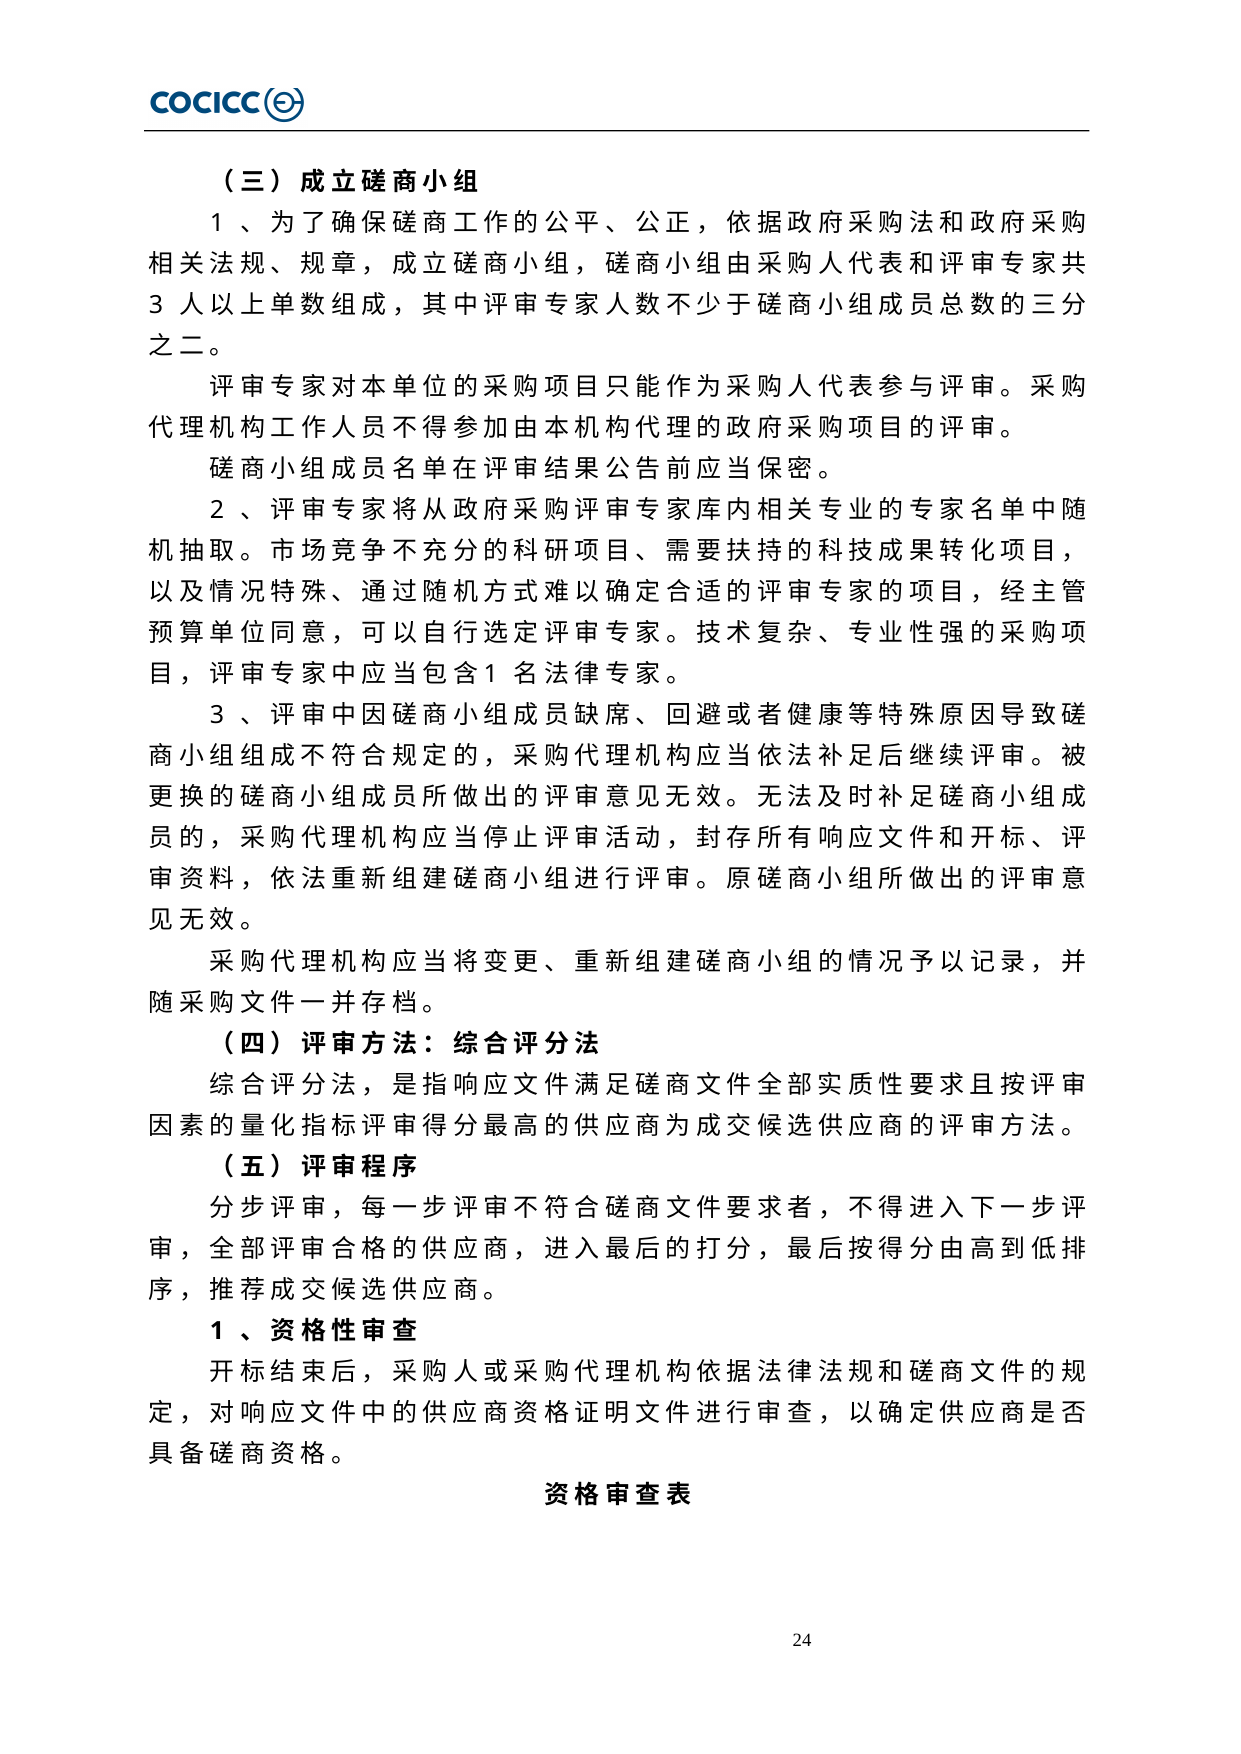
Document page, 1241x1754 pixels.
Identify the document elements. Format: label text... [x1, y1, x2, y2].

text 1、资格性审查 [149, 1308, 1092, 1349]
text 1、为了确保磋商工作的公平、公正，依据政府采购法和政府采购相关法规、规章，成立磋商小组，磋商小组由采购人代表和评审专家共3人以上单数组成，其中评审专家人数不少于磋商小组成员总数的三分之二。 [149, 200, 1092, 364]
text 磋商小组成员名单在评审结果公告前应当保密。 [149, 446, 1092, 487]
text 综合评分法，是指响应文件满足磋商文件全部实质性要求且按评审因素的量化指标评审得分最高的供应商为成交候选供应商的评审方法。 [149, 1062, 1092, 1144]
picture [147, 88, 308, 128]
text （三）成立磋商小组 [149, 159, 1092, 200]
text 采购代理机构应当将变更、重新组建磋商小组的情况予以记录，并随采购文件一并存档。 [149, 938, 1092, 1021]
text 2、评审专家将从政府采购评审专家库内相关专业的专家名单中随机抽取。市场竞争不充分的科研项目、需要扶持的科技成果转化项目，以及情况特殊、通过随机方式难以确定合适的评审专家的项目，经主管预算单位同意，可以自行选定评审专家。技术复杂、专业性强的采购项目，评审专家中应当包含1名法律专家。 [149, 487, 1092, 692]
text （四）评审方法：综合评分法 [149, 1021, 1092, 1062]
text 资格审查表 [149, 1472, 1092, 1513]
text 开标结束后，采购人或采购代理机构依据法律法规和磋商文件的规定，对响应文件中的供应商资格证明文件进行审查，以确定供应商是否具备磋商资格。 [149, 1349, 1092, 1472]
text （五）评审程序 [208, 1144, 1092, 1185]
text 评审专家对本单位的采购项目只能作为采购人代表参与评审。采购代理机构工作人员不得参加由本机构代理的政府采购项目的评审。 [149, 364, 1092, 446]
text 3、评审中因磋商小组成员缺席、回避或者健康等特殊原因导致磋商小组组成不符合规定的，采购代理机构应当依法补足后继续评审。被更换的磋商小组成员所做出的评审意见无效。无法及时补足磋商小组成员的，采购代理机构应当停止评审活动，封存所有响应文件和开标、评审资料，依法重新组建磋商小组进行评审。原磋商小组所做出的评审意见无效。 [149, 692, 1092, 938]
text 分步评审，每一步评审不符合磋商文件要求者，不得进入下一步评审，全部评审合格的供应商，进入最后的打分，最后按得分由高到低排序，推荐成交候选供应商。 [149, 1185, 1092, 1308]
